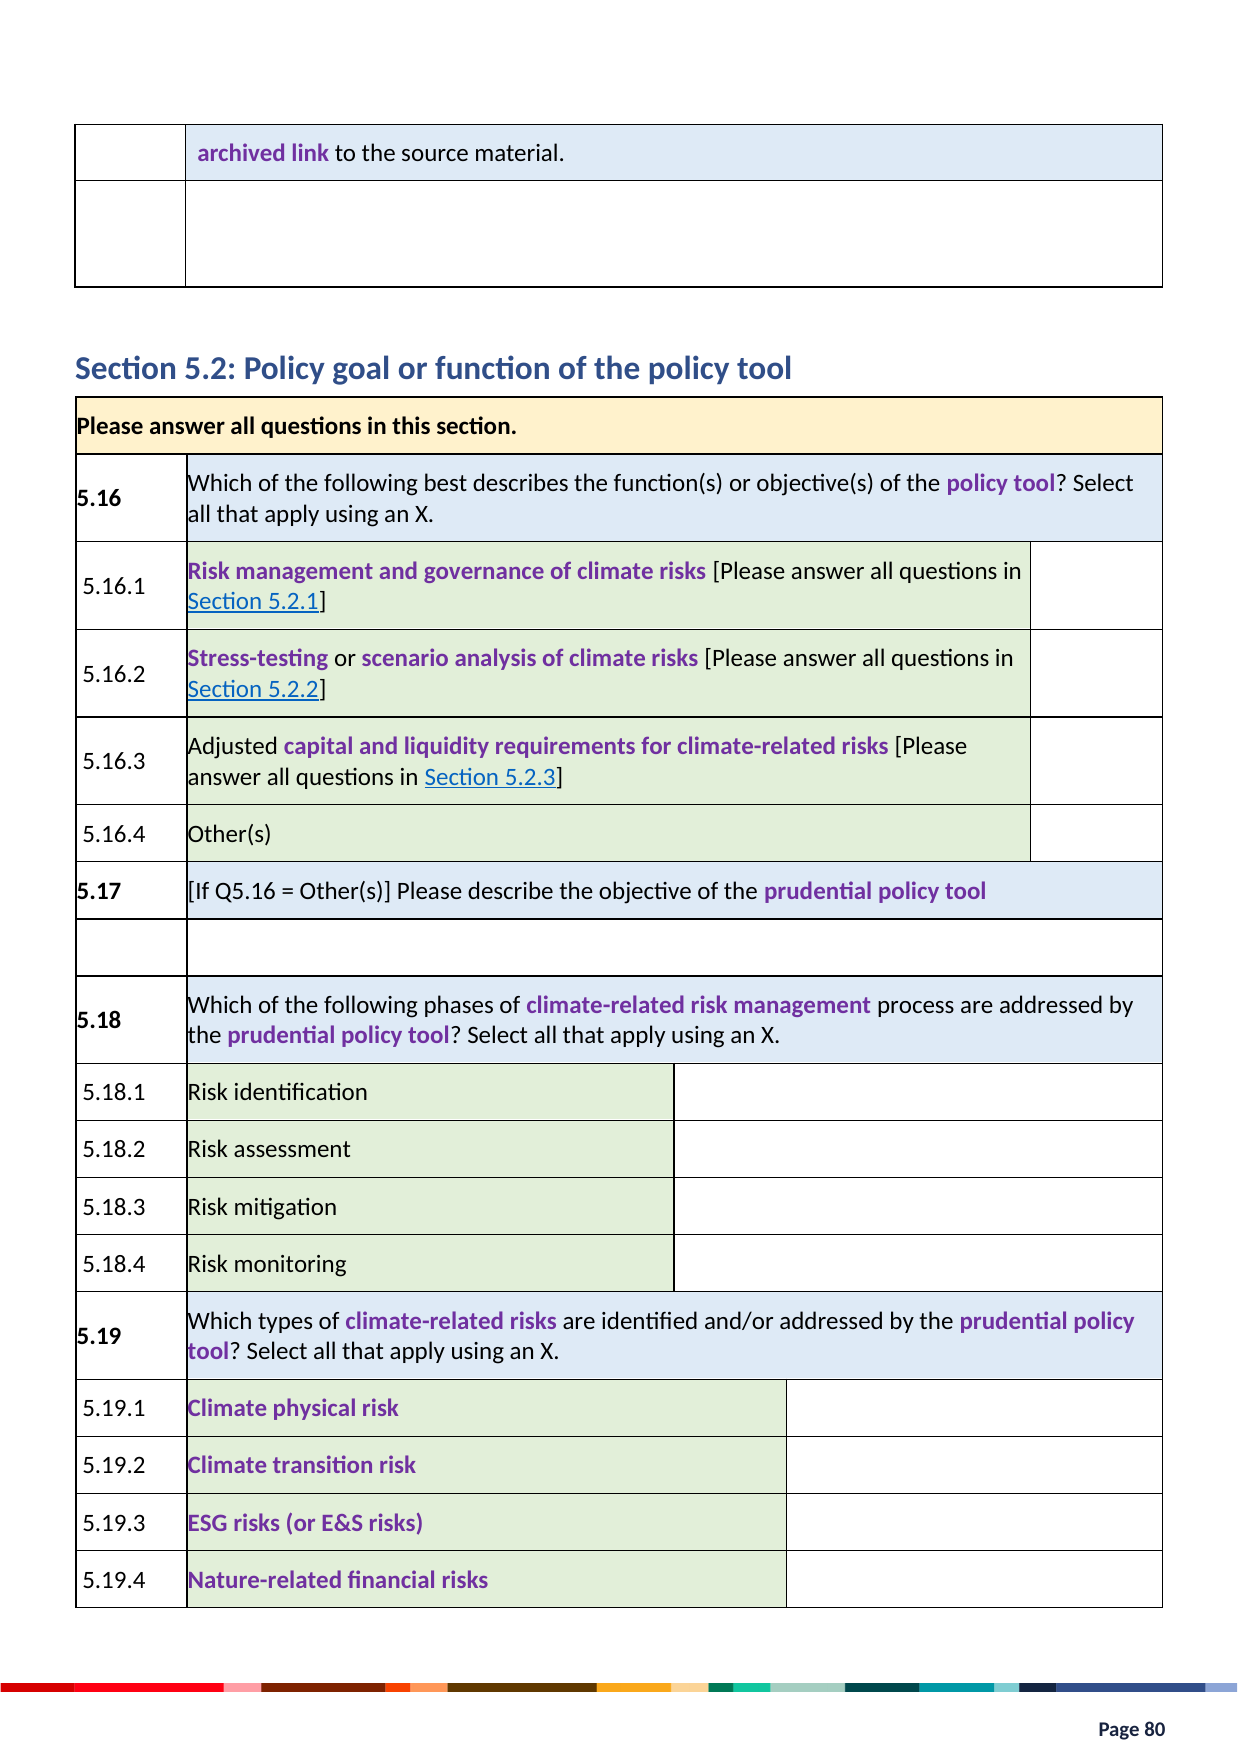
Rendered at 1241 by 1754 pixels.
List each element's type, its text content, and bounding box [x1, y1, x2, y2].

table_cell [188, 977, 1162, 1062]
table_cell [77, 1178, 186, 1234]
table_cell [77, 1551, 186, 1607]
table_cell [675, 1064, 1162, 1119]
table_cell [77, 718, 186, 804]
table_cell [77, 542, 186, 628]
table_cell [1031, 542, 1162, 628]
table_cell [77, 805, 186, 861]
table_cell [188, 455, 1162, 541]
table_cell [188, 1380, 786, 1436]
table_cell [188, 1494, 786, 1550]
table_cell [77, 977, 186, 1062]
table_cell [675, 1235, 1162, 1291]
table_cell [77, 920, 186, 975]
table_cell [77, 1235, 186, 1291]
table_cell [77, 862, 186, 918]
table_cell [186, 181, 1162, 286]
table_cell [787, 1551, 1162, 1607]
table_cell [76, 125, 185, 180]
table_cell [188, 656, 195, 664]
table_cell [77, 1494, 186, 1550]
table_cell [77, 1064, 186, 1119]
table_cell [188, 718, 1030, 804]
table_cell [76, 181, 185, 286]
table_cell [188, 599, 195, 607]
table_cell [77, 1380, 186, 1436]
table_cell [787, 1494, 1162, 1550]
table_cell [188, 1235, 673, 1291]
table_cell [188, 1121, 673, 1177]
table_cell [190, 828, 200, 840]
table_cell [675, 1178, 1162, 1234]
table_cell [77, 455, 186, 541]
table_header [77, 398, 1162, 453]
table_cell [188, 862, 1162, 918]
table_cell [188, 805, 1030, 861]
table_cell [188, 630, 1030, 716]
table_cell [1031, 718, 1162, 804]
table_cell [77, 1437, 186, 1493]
subtitle Section 5.2: Policy goal or function of the policy tool [75, 347, 1165, 388]
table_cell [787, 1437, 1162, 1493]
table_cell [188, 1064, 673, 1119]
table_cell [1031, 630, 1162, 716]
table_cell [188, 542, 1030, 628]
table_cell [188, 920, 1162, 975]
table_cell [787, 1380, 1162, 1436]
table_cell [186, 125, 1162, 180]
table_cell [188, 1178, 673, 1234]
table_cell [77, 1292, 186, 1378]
picture [0, 1683, 1236, 1692]
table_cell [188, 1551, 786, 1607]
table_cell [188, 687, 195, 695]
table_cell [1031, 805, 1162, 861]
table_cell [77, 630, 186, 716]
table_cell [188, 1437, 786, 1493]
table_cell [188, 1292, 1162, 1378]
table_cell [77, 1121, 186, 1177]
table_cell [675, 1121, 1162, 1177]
